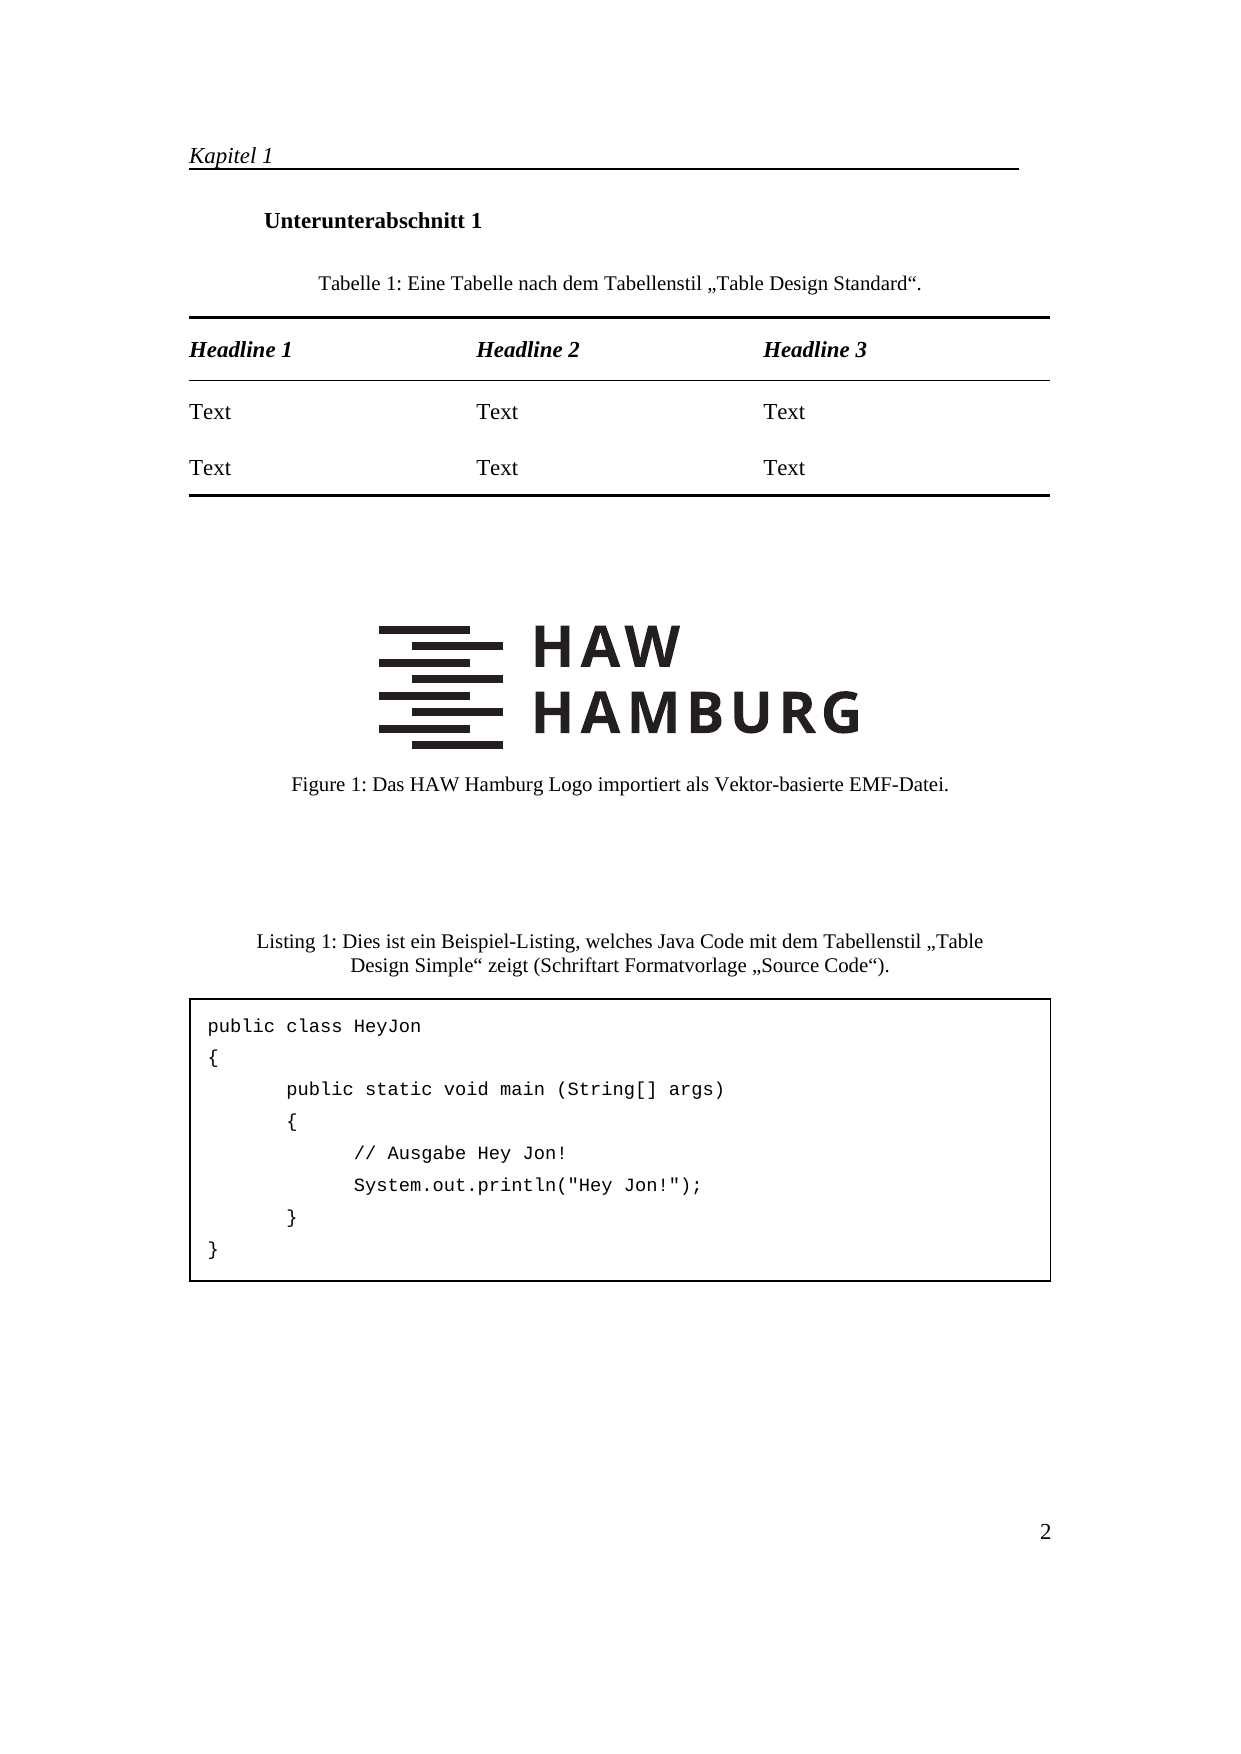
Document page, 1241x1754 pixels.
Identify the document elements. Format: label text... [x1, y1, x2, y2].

table_cell Text [189, 381, 476, 437]
text Figure 1: Das HAW Hamburg Logo importiert als Vektor-basierte EMF-Datei. [248, 772, 992, 796]
table_header Headline 3 [763, 319, 1050, 379]
table_cell Text [476, 437, 763, 493]
table_header Headline 2 [476, 319, 763, 379]
text Tabelle 1: Eine Tabelle nach dem Tabellenstil „Table Design Standard“. [248, 271, 992, 295]
table_cell Text [763, 381, 1050, 437]
table_cell Text [476, 381, 763, 437]
table_header Headline 1 [189, 319, 476, 379]
table_cell Text [189, 437, 476, 493]
table_header public class HeyJon { public static void main (String[] args) { // Ausgabe Hey Jon! System.out.println("Hey Jon!"); } } [191, 1000, 1050, 1280]
table_cell Text [763, 437, 1050, 493]
text Listing 1: Dies ist ein Beispiel-Listing, welches Java Code mit dem Tabellenstil „Table Design Simple“ zeigt (Schriftart Formatvorlage „Source Code“). [248, 929, 992, 977]
subtitle Unterunterabschnitt 1 [189, 207, 1051, 233]
